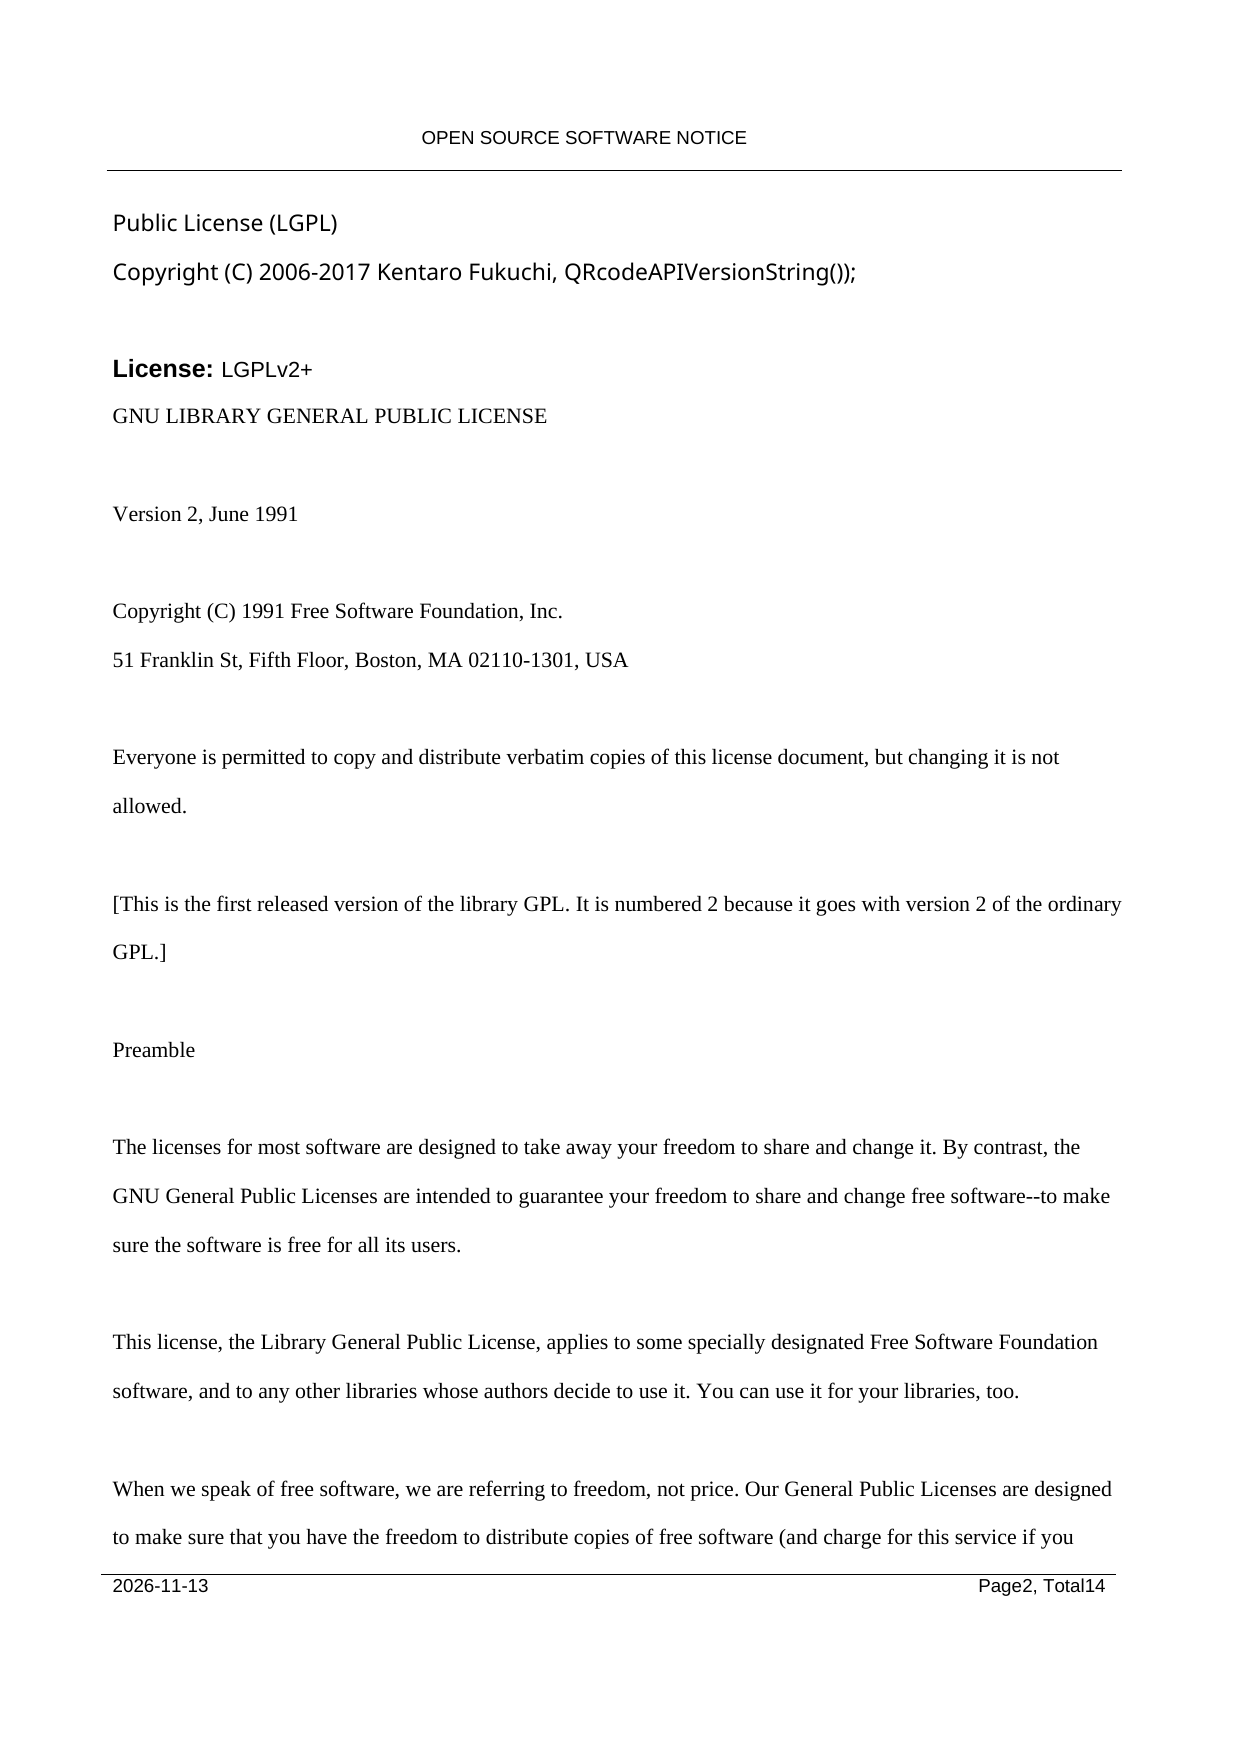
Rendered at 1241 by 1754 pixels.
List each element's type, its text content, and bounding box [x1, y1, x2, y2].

text License: LGPLv2+ [112, 353, 1128, 385]
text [112, 206, 1128, 336]
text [112, 399, 1128, 1553]
